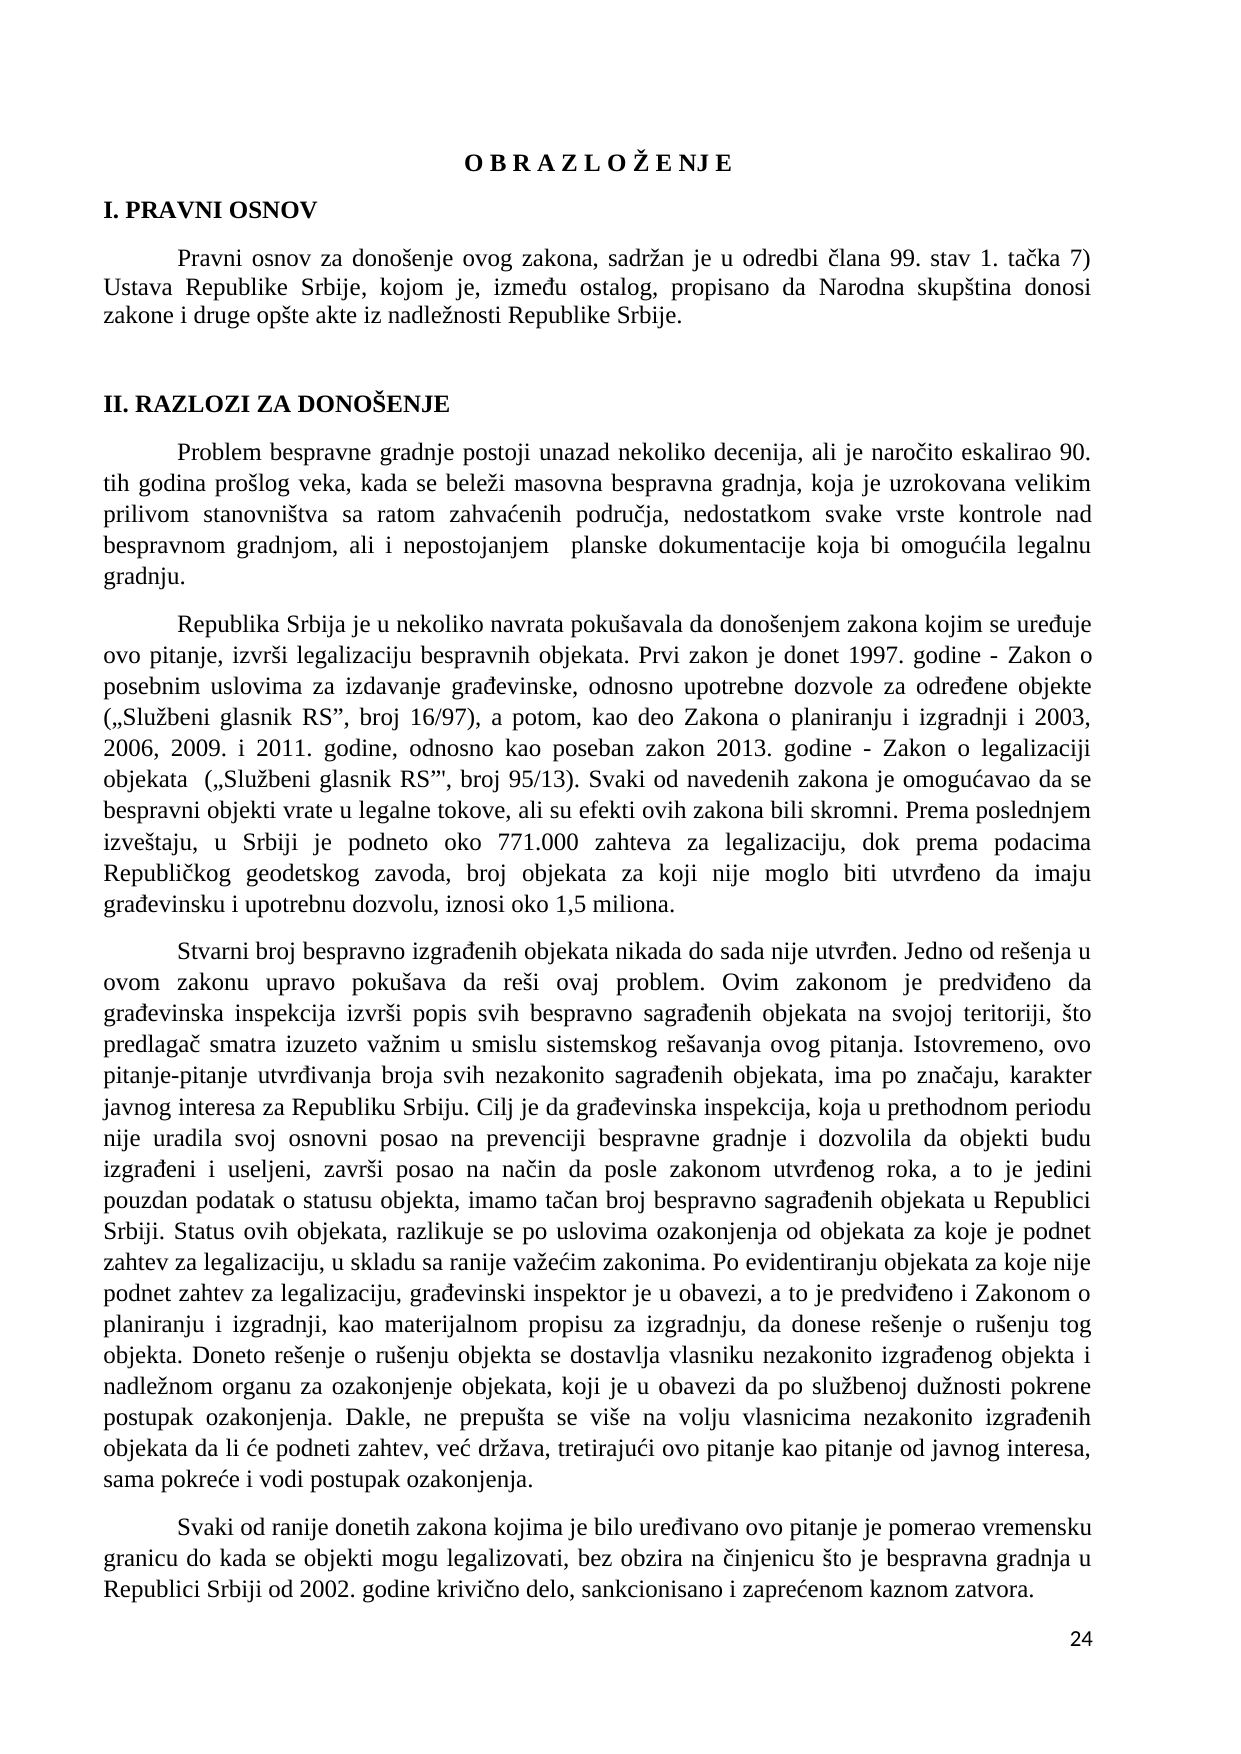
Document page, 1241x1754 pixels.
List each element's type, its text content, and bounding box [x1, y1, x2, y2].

text Republika Srbija je u nekoliko navrata pokušavala da donošenjem zakona kojim se uređuje ovo pitanje, izvrši legalizaciju bespravnih objekata. Prvi zakon je donet 1997. godine - Zakon o posebnim uslovima za izdavanje građevinske, odnosno upotrebne dozvole za određene objekte („Službeni glasnik RS”, broj 16/97), a potom, kao deo Zakona o planiranju i izgradnji i 2003, 2006, 2009. i 2011. godine, odnosno kao poseban zakon 2013. godine - Zakon o legalizaciji objekata („Službeni glasnik RS”', broj 95/13). Svaki od navedenih zakona je omogućavao da se bespravni objekti vrate u legalne tokove, ali su efekti ovih zakona bili skromni. Prema poslednjem izveštaju, u Srbiji je podneto oko 771.000 zahteva za legalizaciju, dok prema podacima Republičkog geodetskog zavoda, broj objekata za koji nije moglo biti utvrđeno da imaju građevinsku i upotrebnu dozvolu, iznosi oko 1,5 miliona. [103, 609, 1093, 917]
text Stvarni broj bespravno izgrađenih objekata nikada do sada nije utvrđen. Jedno od rešenja u ovom zakonu upravo pokušava da reši ovaj problem. Ovim zakonom je predviđeno da građevinska inspekcija izvrši popis svih bespravno sagrađenih objekata na svojoj teritoriji, što predlagač smatra izuzeto važnim u smislu sistemskog rešavanja ovog pitanja. Istovremeno, ovo pitanje-pitanje utvrđivanja broja svih nezakonito sagrađenih objekata, ima po značaju, karakter javnog interesa za Republiku Srbiju. Cilj je da građevinska inspekcija, koja u prethodnom periodu nije uradila svoj osnovni posao na prevenciji bespravne gradnje i dozvolila da objekti budu izgrađeni i useljeni, završi posao na način da posle zakonom utvrđenog roka, a to je jedini pouzdan podatak o statusu objekta, imamo tačan broj bespravno sagrađenih objekata u Republici Srbiji. Status ovih objekata, razlikuje se po uslovima ozakonjenja od objekata za koje je podnet zahtev za legalizaciju, u skladu sa ranije važećim zakonima. Po evidentiranju objekata za koje nije podnet zahtev za legalizaciju, građevinski inspektor je u obavezi, a to je predviđeno i Zakonom o planiranju i izgradnji, kao materijalnom propisu za izgradnju, da donese rešenje o rušenju tog objekta. Doneto rešenje o rušenju objekta se dostavlja vlasniku nezakonito izgrađenog objekta i nadležnom organu za ozakonjenje objekata, koji je u obavezi da po službenoj dužnosti pokrene postupak ozakonjenja. Dakle, ne prepušta se više na volju vlasnicima nezakonito izgrađenih objekata da li će podneti zahtev, već država, tretirajući ovo pitanje kao pitanje od javnog interesa, sama pokreće i vodi postupak ozakonjenja. [103, 936, 1093, 1493]
text Problem bespravne gradnje postoji unazad nekoliko decenija, ali je naročito eskalirao 90. tih godina prošlog veka, kada se beleži masovna bespravna gradnja, koja je uzrokovana velikim prilivom stanovništva sa ratom zahvaćenih područja, nedostatkom svake vrste kontrole nad bespravnom gradnjom, ali i nepostojanjem planske dokumentacije koja bi omogućila legalnu gradnju. [103, 437, 1093, 590]
text I. PRAVNI OSNOV [103, 195, 1093, 224]
text II. RAZLOZI ZA DONOŠENJE [103, 389, 1093, 418]
text O B R A Z L O Ž E NJ E [103, 148, 1093, 176]
text Svaki od ranije donetih zakona kojima je bilo uređivano ovo pitanje je pomerao vremensku granicu do kada se objekti mogu legalizovati, bez obzira na činjenicu što je bespravna gradnja u Republici Srbiji od 2002. godine krivično delo, sankcionisano i zaprećenom kaznom zatvora. [103, 1512, 1093, 1603]
text Pravni osnov za donošenje ovog zakona, sadržan je u odredbi člana 99. stav 1. tačka 7) Ustava Republike Srbije, kojom je, između ostalog, propisano da Narodna skupština donosi zakone i druge opšte akte iz nadležnosti Republike Srbije. [103, 243, 1093, 329]
